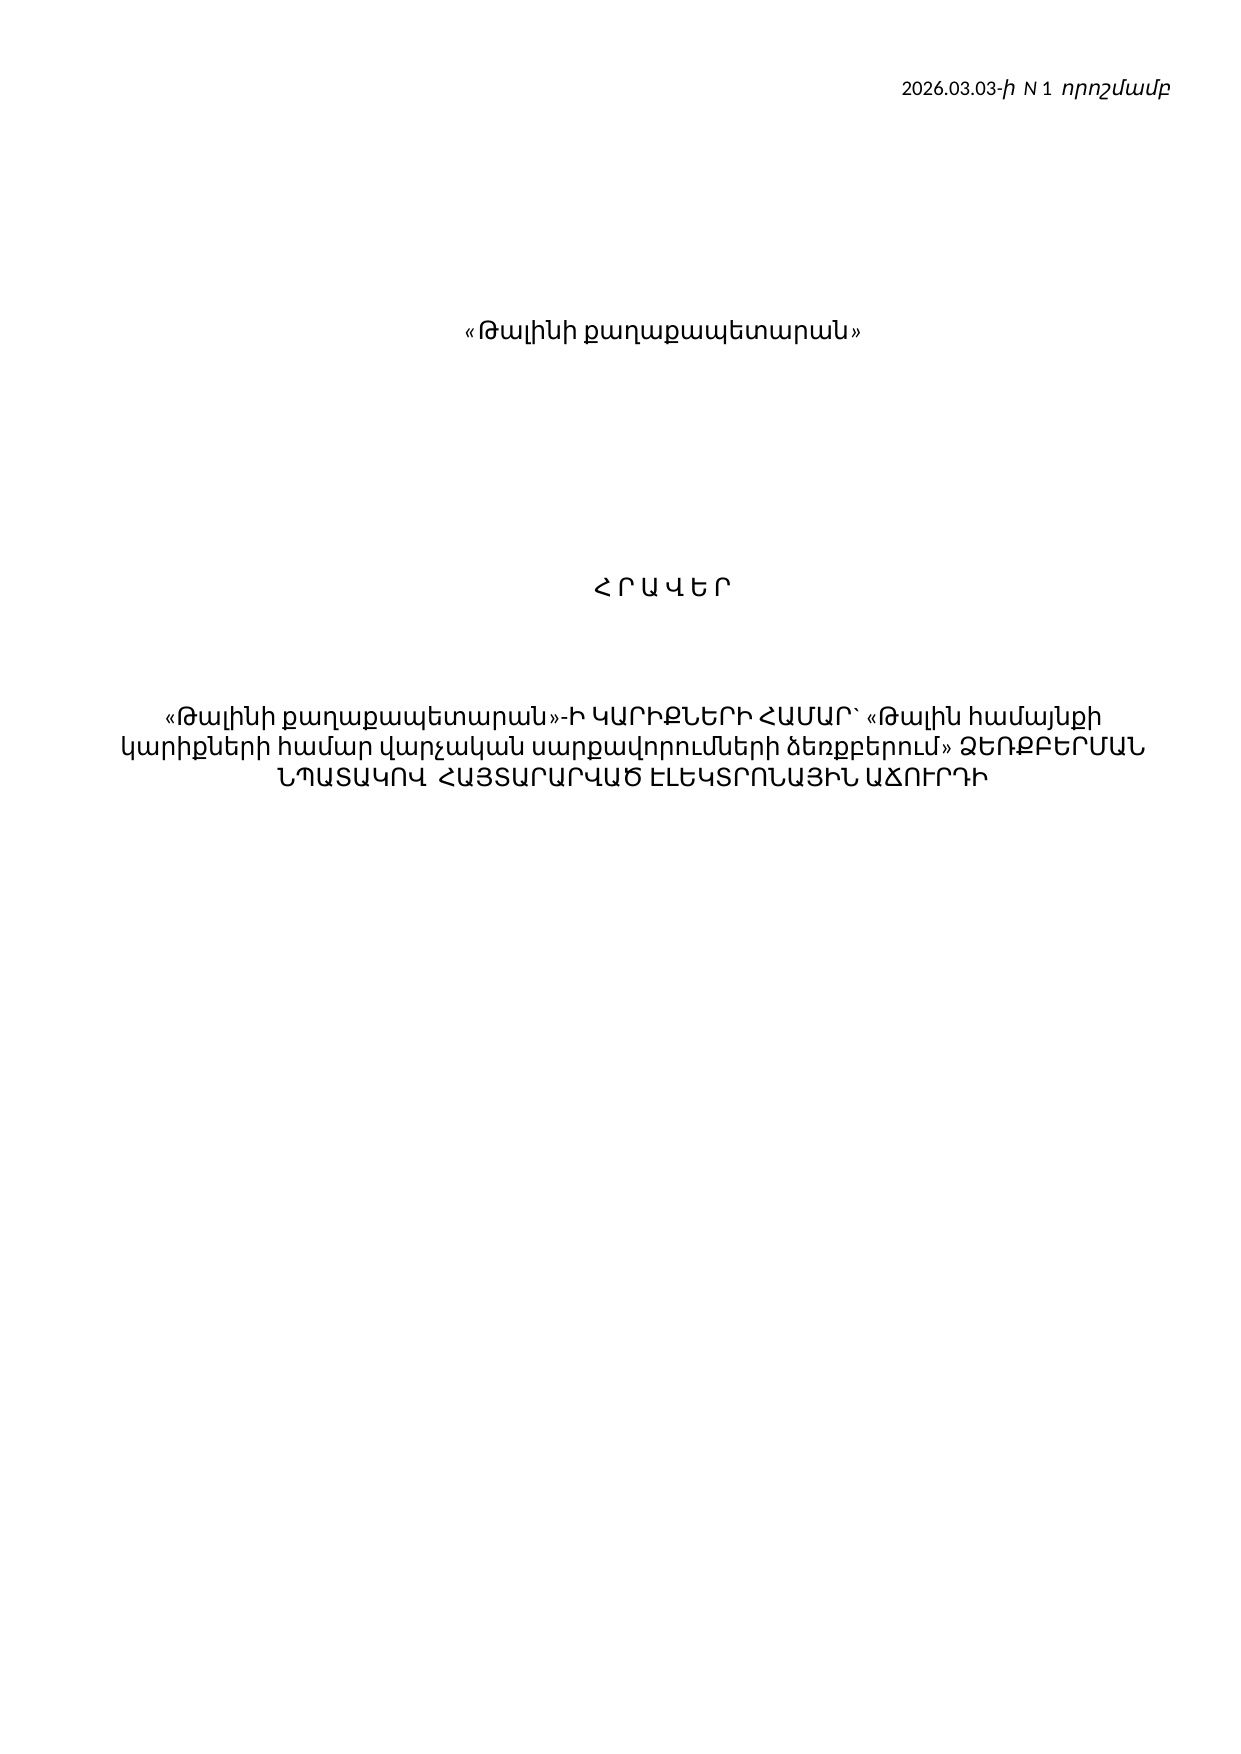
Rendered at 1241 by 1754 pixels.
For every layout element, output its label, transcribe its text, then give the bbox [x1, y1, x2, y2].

text «Թալինի քաղաքապետարան»-Ի ԿԱՐԻՔՆԵՐԻ ՀԱՄԱՐ` «Թալին համայնքի կարիքների համար վարչական սարքավորումների ձեռքբերում» ՁԵՌՔԲԵՐՄԱՆ ՆՊԱՏԱԿՈՎ ՀԱՅՏԱՐԱՐՎԱԾ ԷԼԵԿՏՐՈՆԱՅԻՆ ԱՃՈՒՐԴԻ [94, 701, 1172, 792]
text Հ Ր Ա Վ Ե Ր [94, 572, 1172, 602]
text « Թալինի քաղաքապետարան» [94, 316, 1172, 346]
text 2026.03.03 -ի N 1 որոշմամբ [94, 75, 1171, 100]
